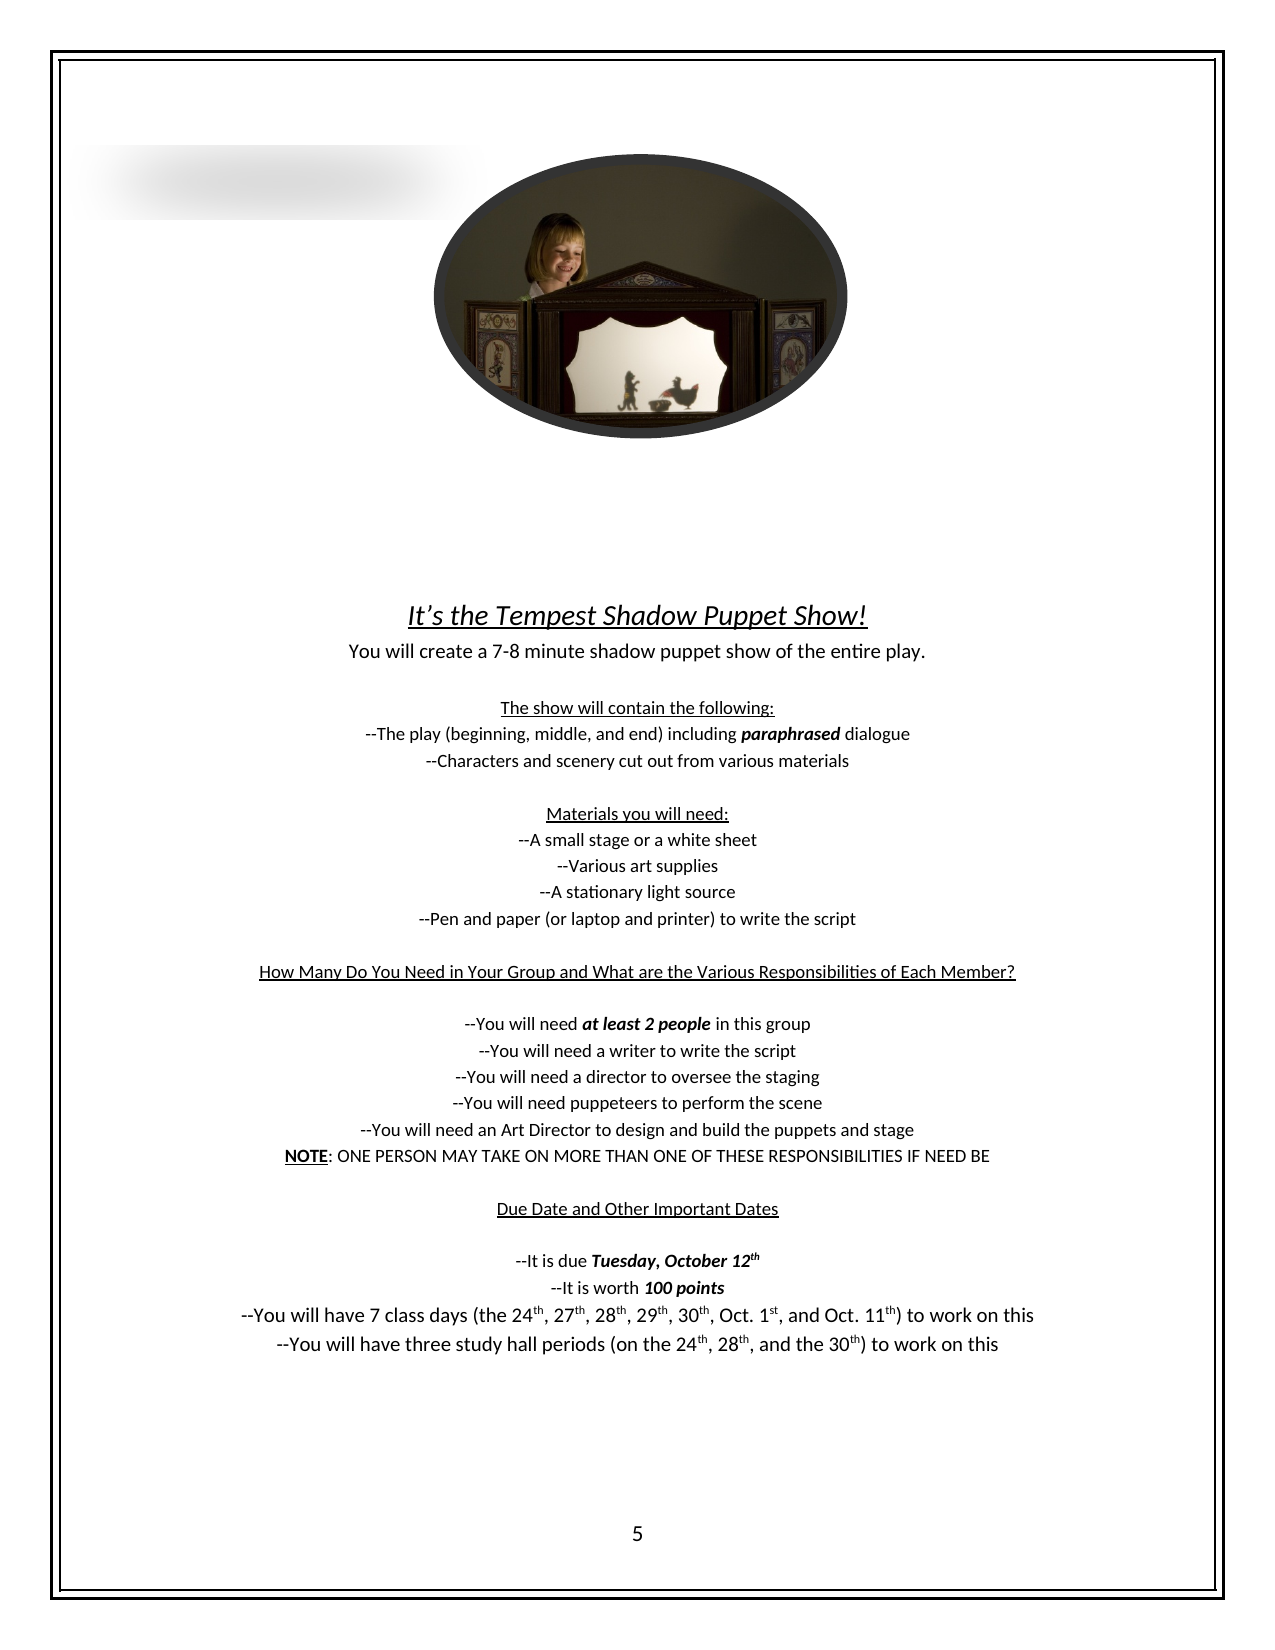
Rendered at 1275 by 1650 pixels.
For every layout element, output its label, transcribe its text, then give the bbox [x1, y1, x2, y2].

text --Various art supplies [150, 854, 1125, 877]
text --You will need at least 2 people in this group [150, 1012, 1125, 1035]
text --You will need puppeteers to perform the scene [150, 1092, 1125, 1114]
text Materials you will need: [150, 802, 1125, 824]
text --Pen and paper (or laptop and printer) to write the script [150, 907, 1125, 930]
text --It is worth 100 points [150, 1276, 1125, 1299]
text --You will have three study hall periods (on the 24th, 28th, and the 30th) to work on this [150, 1332, 1125, 1357]
text --A stationary light source [150, 881, 1125, 904]
text --You will need a writer to write the script [150, 1039, 1125, 1062]
text --You will need an Art Director to design and build the puppets and stage [150, 1118, 1125, 1141]
text --The play (beginning, middle, and end) including paraphrased dialogue [150, 723, 1125, 746]
text --Characters and scenery cut out from various materials [150, 749, 1125, 772]
text --A small stage or a white sheet [150, 828, 1125, 851]
text The show will contain the following: [150, 696, 1125, 719]
text It’s the Tempest Shadow Puppet Show! [150, 597, 1125, 633]
picture [445, 165, 837, 428]
text --It is due Tuesday, October 12th [150, 1250, 1125, 1273]
text How Many Do You Need in Your Group and What are the Various Responsibilities of Each Member? [150, 960, 1125, 983]
text NOTE: ONE PERSON MAY TAKE ON MORE THAN ONE OF THESE RESPONSIBILITIES IF NEED BE [150, 1144, 1125, 1167]
text --You will have 7 class days (the 24th, 27th, 28th, 29th, 30th, Oct. 1st, and Oct. 11th) to work on this [150, 1302, 1125, 1328]
text You will create a 7-8 minute shadow puppet show of the entire play. [150, 638, 1125, 663]
text --You will need a director to oversee the staging [150, 1065, 1125, 1088]
text Due Date and Other Important Dates [150, 1197, 1125, 1220]
